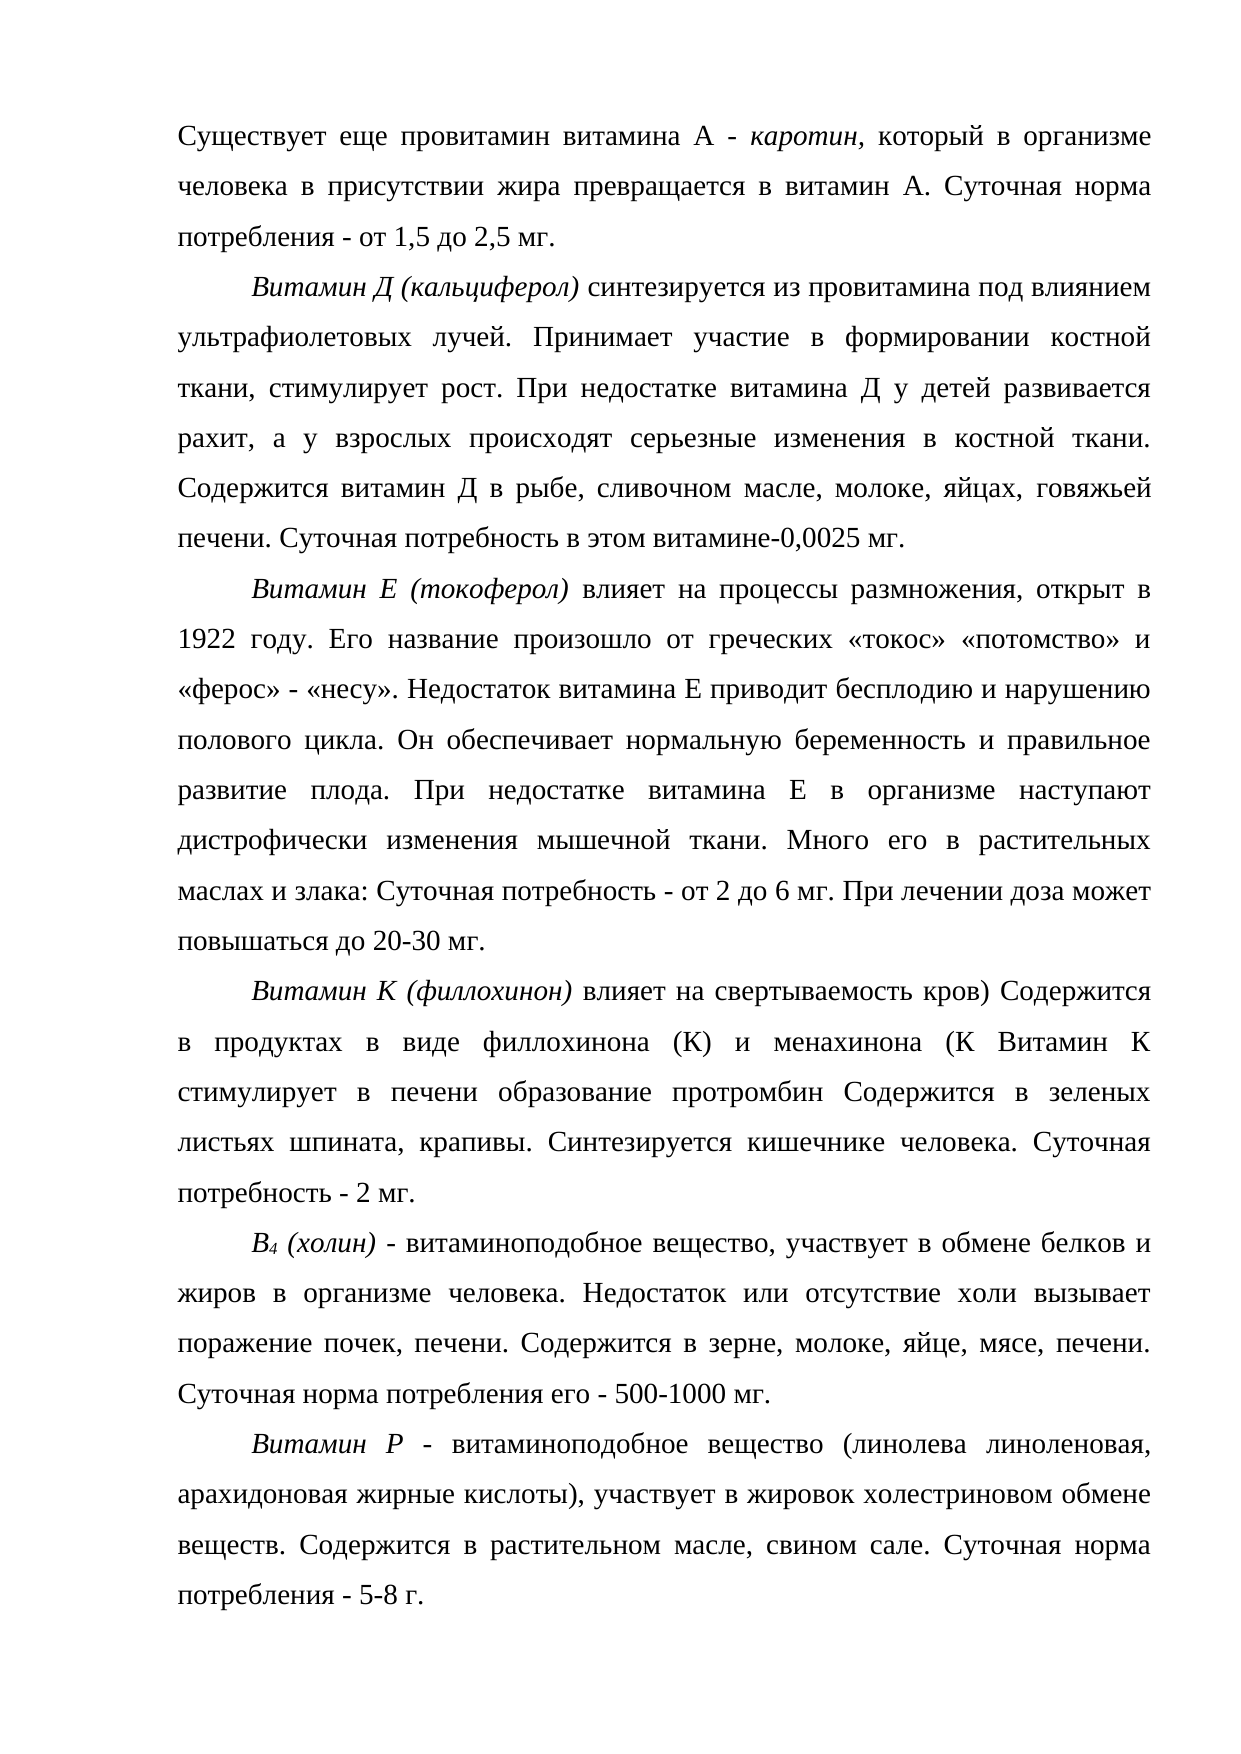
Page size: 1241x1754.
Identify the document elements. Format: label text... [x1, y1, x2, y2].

text В4 (холин) - витаминоподобное вещество, участвует в обмене белков и жиров в организме человека. Недостаток или отсутствие холи вызывает поражение почек, печени. Содержится в зерне, молоке, яйце, мясе, печени. Суточная норма потребления его - 500-1000 мг. [177, 1225, 1152, 1409]
text Витамин Д (кальциферол) синтезируется из провитамина под влиянием ультрафиолетовых лучей. Принимает участие в формировании костной ткани, стимулирует рост. При недостатке витамина Д у детей развивается рахит, а у взрослых происходят серьезные изменения в костной ткани. Содержится витамин Д в рыбе, сливочном масле, молоке, яйцах, говяжьей печени. Суточная потребность в этом витамине-0,0025 мг. [177, 269, 1152, 554]
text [177, 118, 1152, 252]
text Витамин Р - витаминоподобное вещество (линолева линоленовая, арахидоновая жирные кислоты), участвует в жировок холестриновом обмене веществ. Содержится в растительном масле, свином сале. Суточная норма потребления - 5-. [177, 1426, 1152, 1611]
text Витамин К (филлохинон) влияет на свертываемость кров) Содержится в продуктах в виде филлохинона (К) и менахинона (К Витамин К стимулирует в печени образование протромбин Содержится в зеленых листьях шпината, крапивы. Синтезируется кишечнике человека. Суточная потребность - 2 мг. [177, 973, 1152, 1208]
text Витамин Е (токоферол) влияет на процессы размножения, открыт в 1922 году. Его название произошло от греческих «токос» «потомство» и «ферос» - «несу». Недостаток витамина Е приводит бесплодию и нарушению полового цикла. Он обеспечивает нормальную беременность и правильное развитие плода. При недостатке витамина Е в организме наступают дистрофически изменения мышечной ткани. Много его в растительных маслах и злака: Суточная потребность - от 2 до 6 мг. При лечении доза может повышаться до 20-30 мг. [177, 571, 1152, 957]
